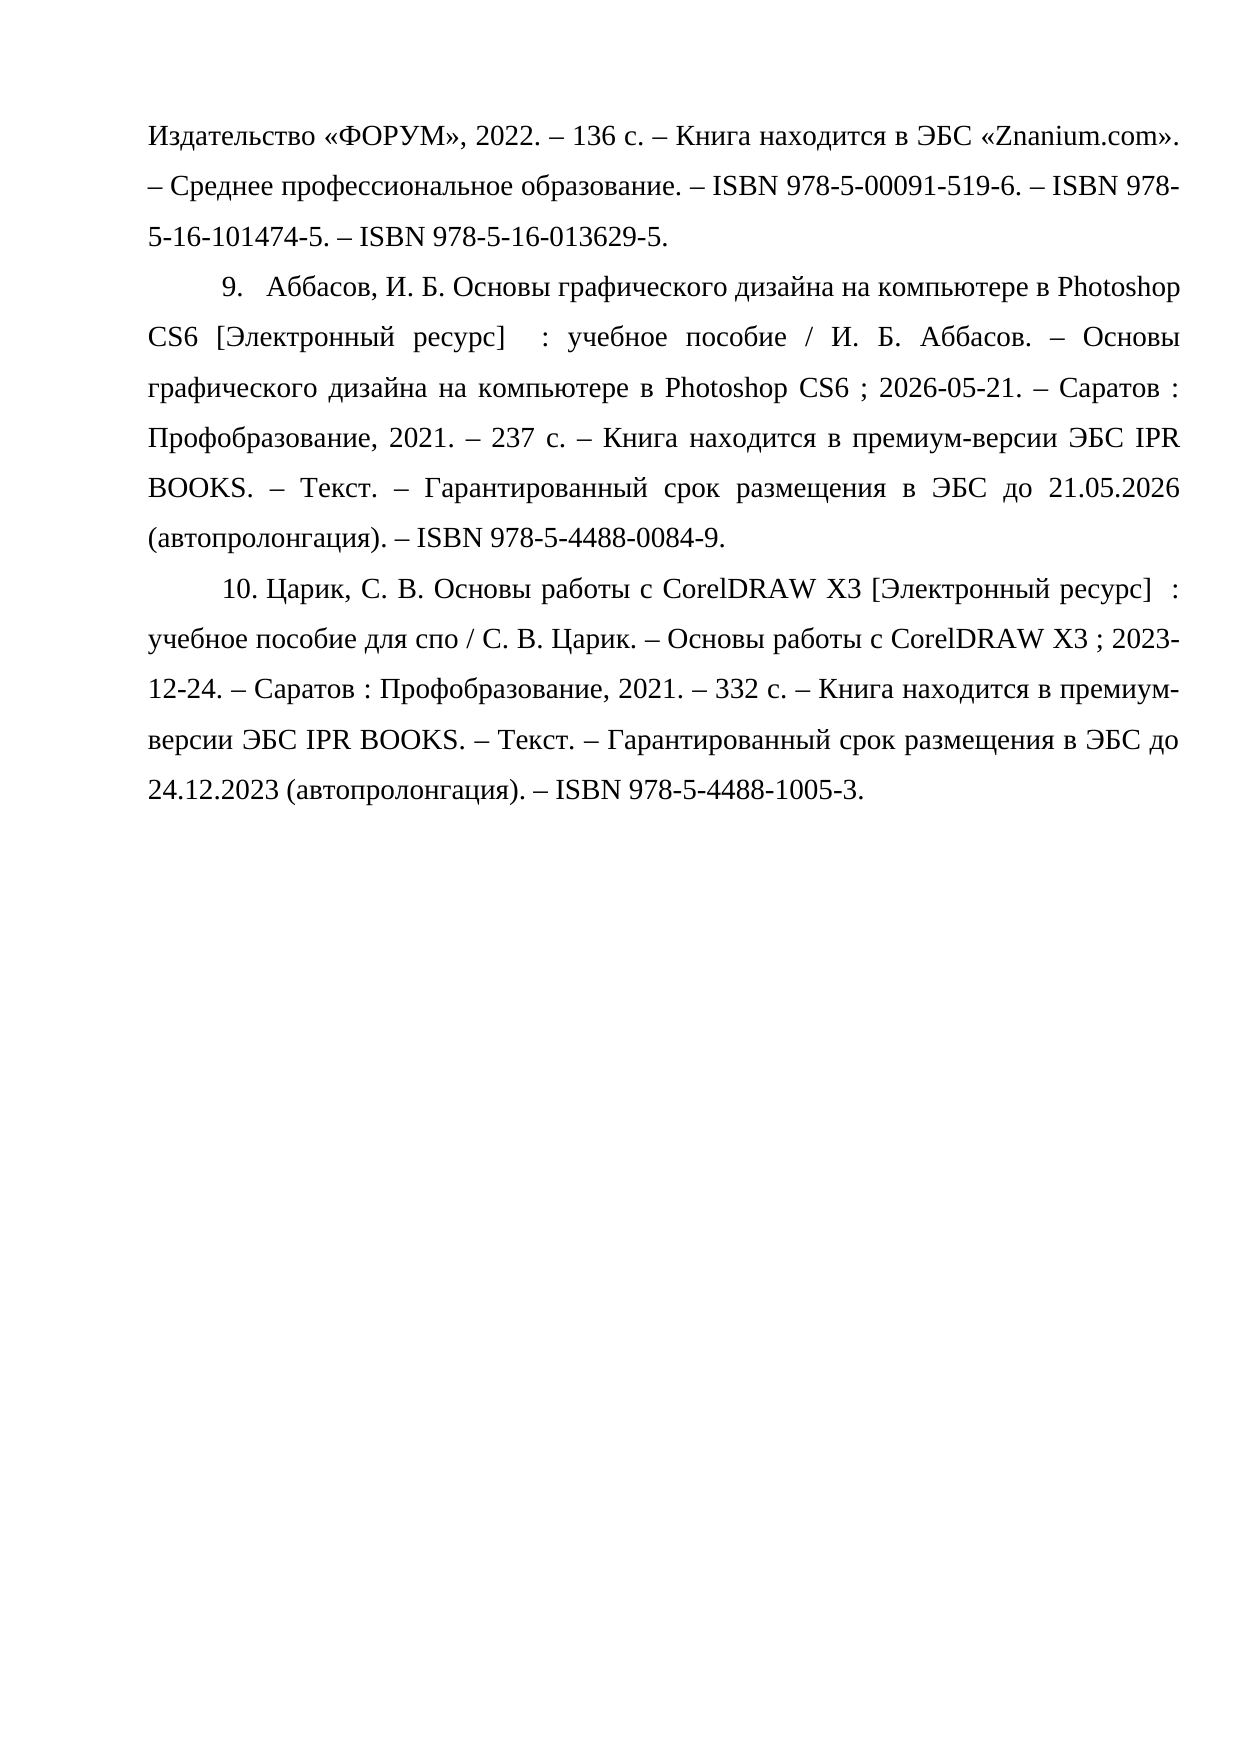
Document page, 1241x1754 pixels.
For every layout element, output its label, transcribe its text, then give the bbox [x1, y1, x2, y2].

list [148, 118, 1181, 252]
list Царик, С. В. Основы работы с CorelDRAW X3 [Электронный ресурс] : учебное пособие для спо / С. В. Царик. – Основы работы с CorelDRAW X3 ; 2023-12-24. – Саратов : Профобразование, 2021. – 332 с. – Книга находится в премиум-версии ЭБС IPR BOOKS. – Текст. – Гарантированный срок размещения в ЭБС до 24.12.2023 (автопролонгация). – ISBN 978-5-4488-1005-3. [148, 571, 1181, 806]
list Аббасов, И. Б. Основы графического дизайна на компьютере в Photoshop CS6 [Электронный ресурс] : учебное пособие / И. Б. Аббасов. – Основы графического дизайна на компьютере в Photoshop CS6 ; 2026-05-21. – Саратов : Профобразование, 2021. – 237 с. – Книга находится в премиум-версии ЭБС IPR BOOKS. – Текст. – Гарантированный срок размещения в ЭБС до 21.05.2026 (автопролонгация). – ISBN 978-5-4488-0084-9. [148, 269, 1181, 554]
